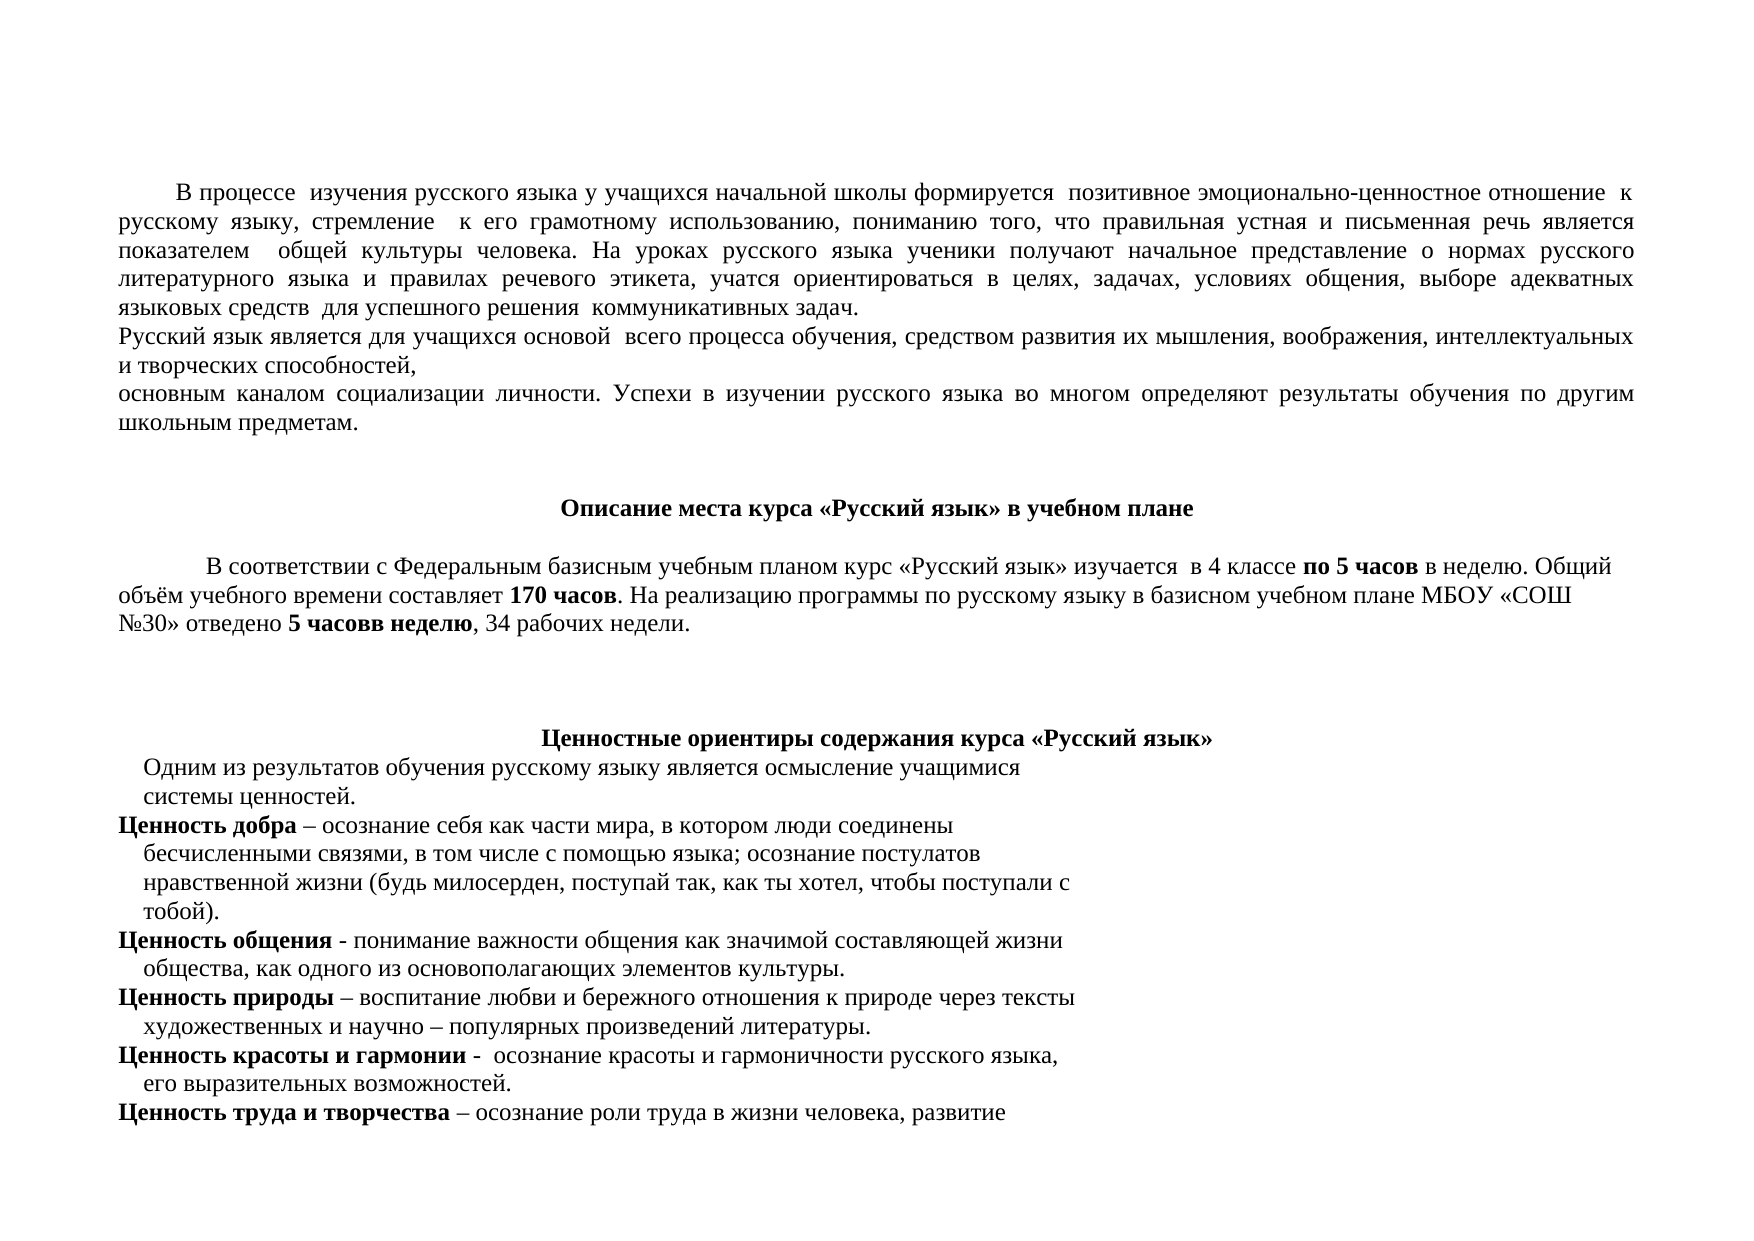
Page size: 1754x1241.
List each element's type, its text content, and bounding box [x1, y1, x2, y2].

text его выразительных возможностей. [118, 1068, 1636, 1097]
text Ценность труда и творчества – осознание роли труда в жизни человека, развитие [118, 1097, 1636, 1126]
text Ценность красоты и гармонии - осознание красоты и гармоничности русского языка, [118, 1040, 1636, 1068]
text В процессе изучения русского языка у учащихся начальной школы формируется позитивное эмоционально-ценностное отношение к русскому языку, стремление к его грамотному использованию, пониманию того, что правильная устная и письменная речь является показателем общей культуры человека. На уроках русского языка ученики получают начальное представление о нормах русского литературного языка и правилах речевого этикета, учатся ориентироваться в целях, задачах, условиях общения, выборе адекватных языковых средств для успешного решения коммуникативных задач. [118, 177, 1636, 321]
text Русский язык является для учащихся основой всего процесса обучения, средством развития их мышления, воображения, интеллектуальных и творческих способностей, [118, 321, 1636, 378]
text Одним из результатов обучения русскому языку является осмысление учащимися [118, 752, 1636, 781]
text нравственной жизни (будь милосерден, поступай так, как ты хотел, чтобы поступали с [118, 867, 1636, 896]
text В соответствии с Федеральным базисным учебным планом курс «Русский язык» изучается в 4 классе по 5 часов в неделю. Общий объём учебного времени составляет 170 часов. На реализацию программы по русскому языку в базисном учебном плане МБОУ «СОШ №30» отведено 5 часовв неделю, 34 рабочих недели. [118, 551, 1636, 637]
text Ценность добра – осознание себя как части мира, в котором люди соединены [118, 810, 1636, 838]
text системы ценностей. [118, 781, 1636, 810]
text Ценность общения - понимание важности общения как значимой составляющей жизни [118, 925, 1636, 953]
text общества, как одного из основополагающих элементов культуры. [118, 953, 1636, 982]
text Описание места курса «Русский язык» в учебном плане [118, 493, 1636, 522]
text художественных и научно – популярных произведений литературы. [118, 1011, 1636, 1040]
text тобой). [118, 896, 1636, 925]
text Ценность природы – воспитание любви и бережного отношения к природе через тексты [118, 982, 1636, 1011]
text бесчисленными связями, в том числе с помощью языка; осознание постулатов [118, 838, 1636, 867]
text Ценностные ориентиры содержания курса «Русский язык» [118, 723, 1636, 752]
text основным каналом социализации личности. Успехи в изучении русского языка во многом определяют результаты обучения по другим школьным предметам. [118, 378, 1636, 436]
